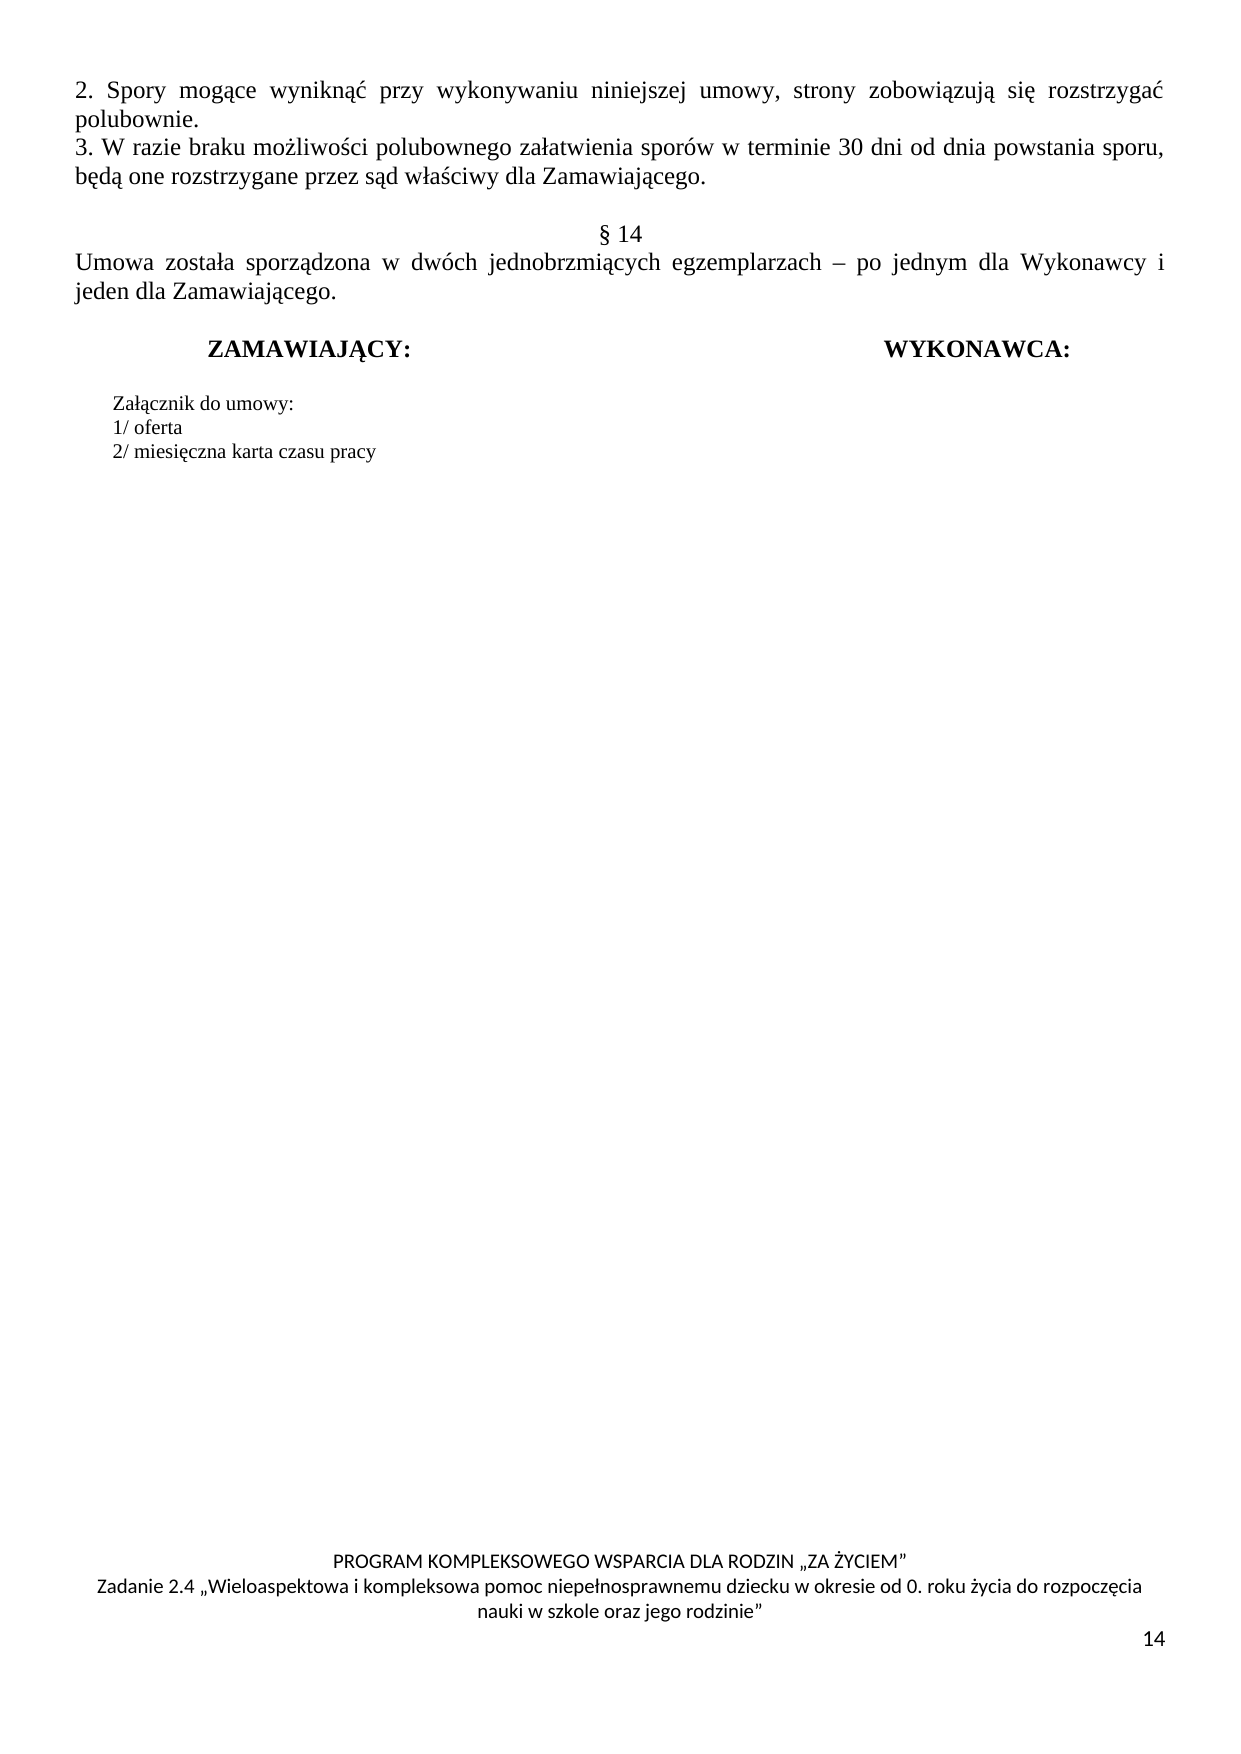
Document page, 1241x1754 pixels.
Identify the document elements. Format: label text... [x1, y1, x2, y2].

text 2. Spory mogące wyniknąć przy wykonywaniu niniejszej umowy, strony zobowiązują się rozstrzygać polubownie. [75, 75, 1165, 132]
text Załącznik do umowy: [112, 391, 1165, 415]
text 2/ miesięczna karta czasu pracy [112, 439, 1165, 463]
text Umowa została sporządzona w dwóch jednobrzmiących egzemplarzach – po jednym dla Wykonawcy i jeden dla Zamawiającego. [75, 247, 1165, 305]
text 3. W razie braku możliwości polubownego załatwienia sporów w terminie 30 dni od dnia powstania sporu, będą one rozstrzygane przez sąd właściwy dla Zamawiającego. [75, 132, 1165, 190]
text § 14 [75, 219, 1165, 247]
text ZAMAWIAJĄCY: WYKONAWCA: [112, 334, 1165, 362]
text 1/ oferta [112, 415, 1165, 439]
